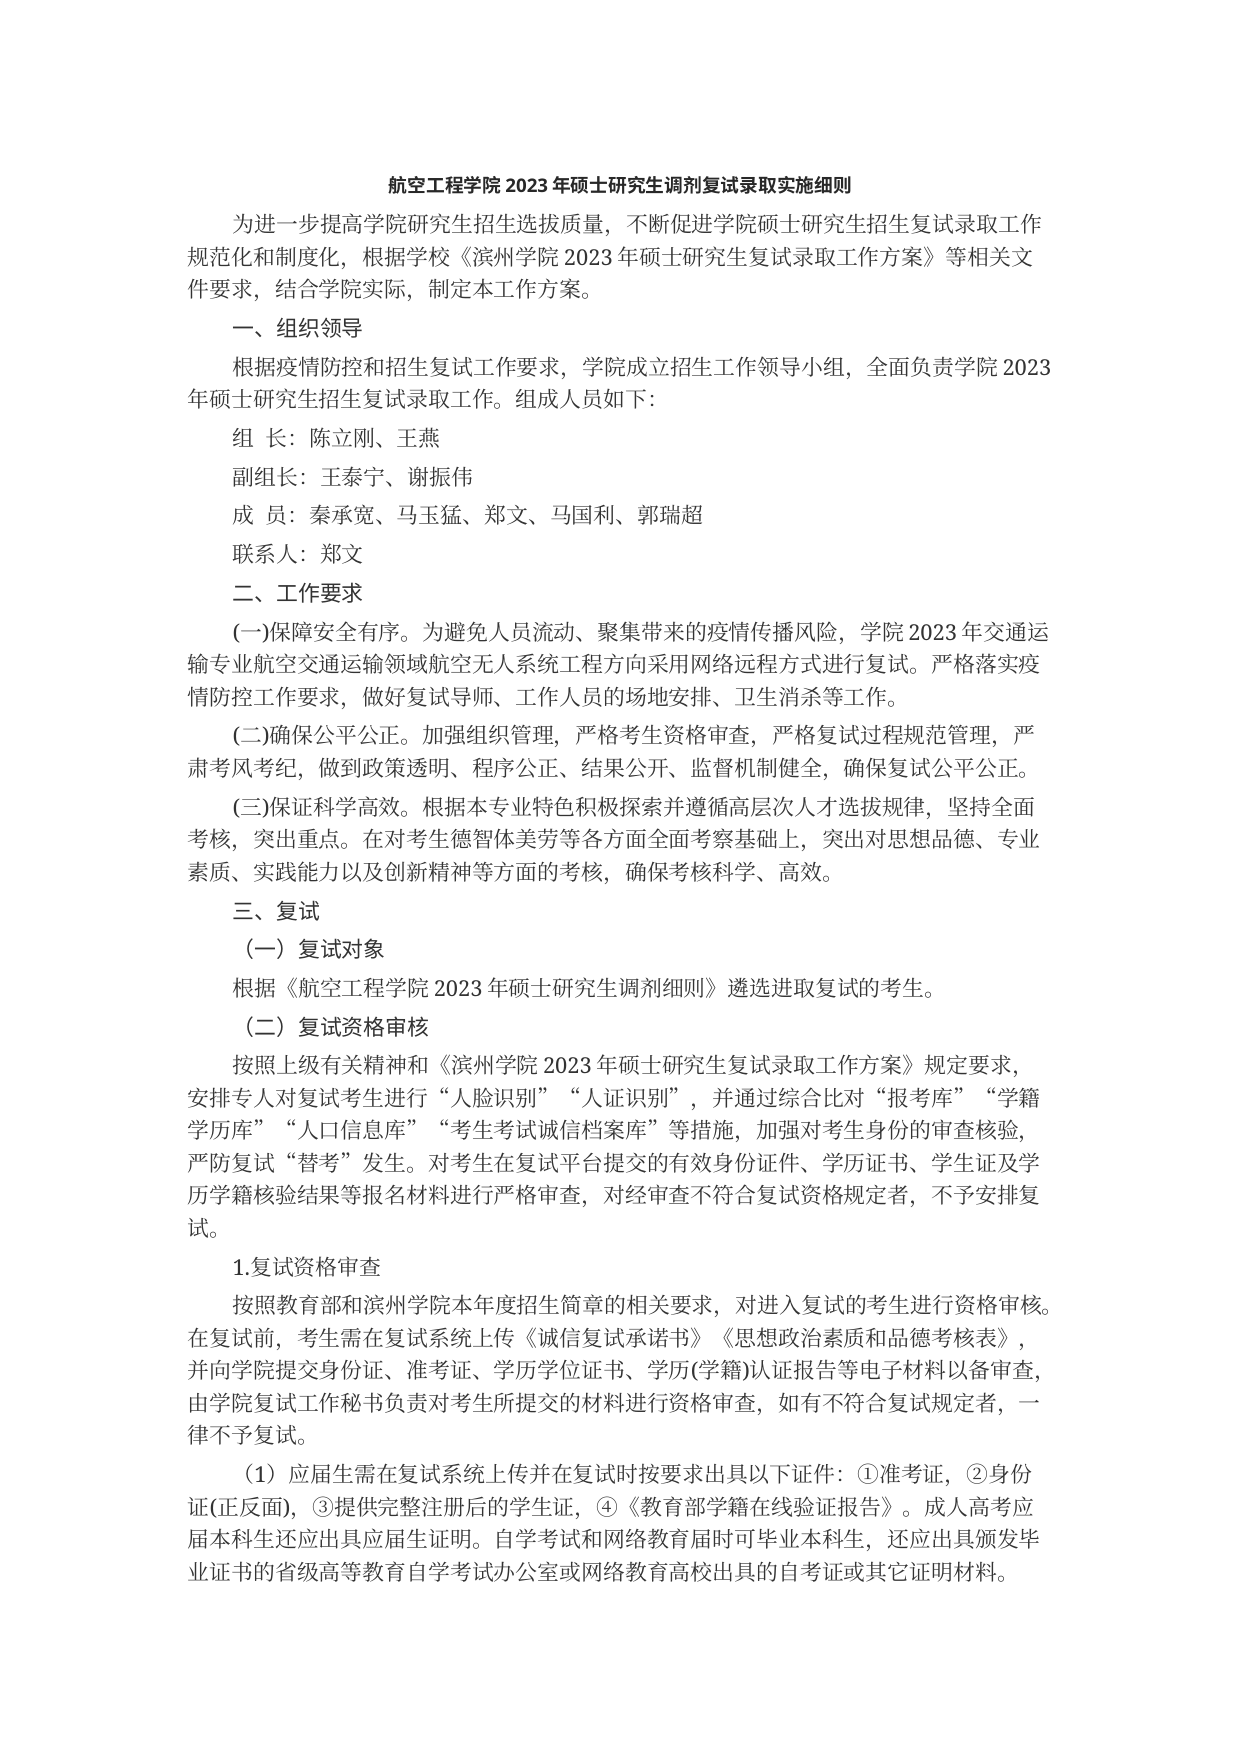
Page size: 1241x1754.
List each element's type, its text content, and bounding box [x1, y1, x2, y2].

text 1.复试资格审查 [187, 1249, 1053, 1282]
text (二)确保公平公正。加强组织管理，严格考生资格审查，严格复试过程规范管理，严肃考风考纪，做到政策透明、程序公正、结果公开、监督机制健全，确保复试公平公正。 [187, 718, 1053, 783]
text 根据疫情防控和招生复试工作要求，学院成立招生工作领导小组，全面负责学院2023年硕士研究生招生复试录取工作。组成人员如下： [187, 349, 1053, 414]
text (三)保证科学高效。根据本专业特色积极探索并遵循高层次人才选拔规律，坚持全面考核，突出重点。在对考生德智体美劳等各方面全面考察基础上，突出对思想品德、专业素质、实践能力以及创新精神等方面的考核，确保考核科学、高效。 [187, 789, 1053, 887]
text 按照教育部和滨州学院本年度招生简章的相关要求，对进入复试的考生进行资格审核。在复试前，考生需在复试系统上传《诚信复试承诺书》《思想政治素质和品德考核表》，并向学院提交身份证、准考证、学历学位证书、学历(学籍)认证报告等电子材料以备审查，由学院复试工作秘书负责对考生所提交的材料进行资格审查，如有不符合复试规定者，一律不予复试。 [187, 1288, 1053, 1451]
text （二）复试资格审核 [187, 1009, 1053, 1042]
text （一）复试对象 [187, 932, 1053, 964]
text 副组长：王泰宁、谢振伟 [187, 459, 1053, 492]
text 联系人：郑文 [187, 537, 1053, 569]
text 为进一步提高学院研究生招生选拔质量，不断促进学院硕士研究生招生复试录取工作规范化和制度化，根据学校《滨州学院2023年硕士研究生复试录取工作方案》等相关文件要求，结合学院实际，制定本工作方案。 [187, 207, 1053, 304]
text 组 长：陈立刚、王燕 [187, 421, 1053, 453]
subtitle 航空工程学院 2023年硕士研究生调剂复试录取实施细则 [187, 168, 1053, 201]
text 二、工作要求 [187, 576, 1053, 608]
text 成 员：秦承宽、马玉猛、郑文、马国利、郭瑞超 [187, 498, 1053, 531]
text 三、复试 [187, 893, 1053, 926]
text （1）应届生需在复试系统上传并在复试时按要求出具以下证件：①准考证，②身份证(正反面)，③提供完整注册后的学生证，④《教育部学籍在线验证报告》。成人高考应届本科生还应出具应届生证明。自学考试和网络教育届时可毕业本科生，还应出具颁发毕业证书的省级高等教育自学考试办公室或网络教育高校出具的自考证或其它证明材料。 [187, 1457, 1053, 1587]
text 根据《航空工程学院2023年硕士研究生调剂细则》遴选进取复试的考生。 [187, 971, 1053, 1003]
text 一、组织领导 [187, 311, 1053, 343]
text 按照上级有关精神和《滨州学院2023年硕士研究生复试录取工作方案》规定要求，安排专人对复试考生进行“人脸识别”“人证识别”，并通过综合比对“报考库”“学籍学历库”“人口信息库”“考生考试诚信档案库”等措施，加强对考生身份的审查核验，严防复试“替考”发生。对考生在复试平台提交的有效身份证件、学历证书、学生证及学历学籍核验结果等报名材料进行严格审查，对经审查不符合复试资格规定者，不予安排复试。 [187, 1048, 1053, 1243]
text (一)保障安全有序。为避免人员流动、聚集带来的疫情传播风险，学院2023年交通运输专业航空交通运输领域航空无人系统工程方向采用网络远程方式进行复试。严格落实疫情防控工作要求，做好复试导师、工作人员的场地安排、卫生消杀等工作。 [187, 614, 1053, 712]
